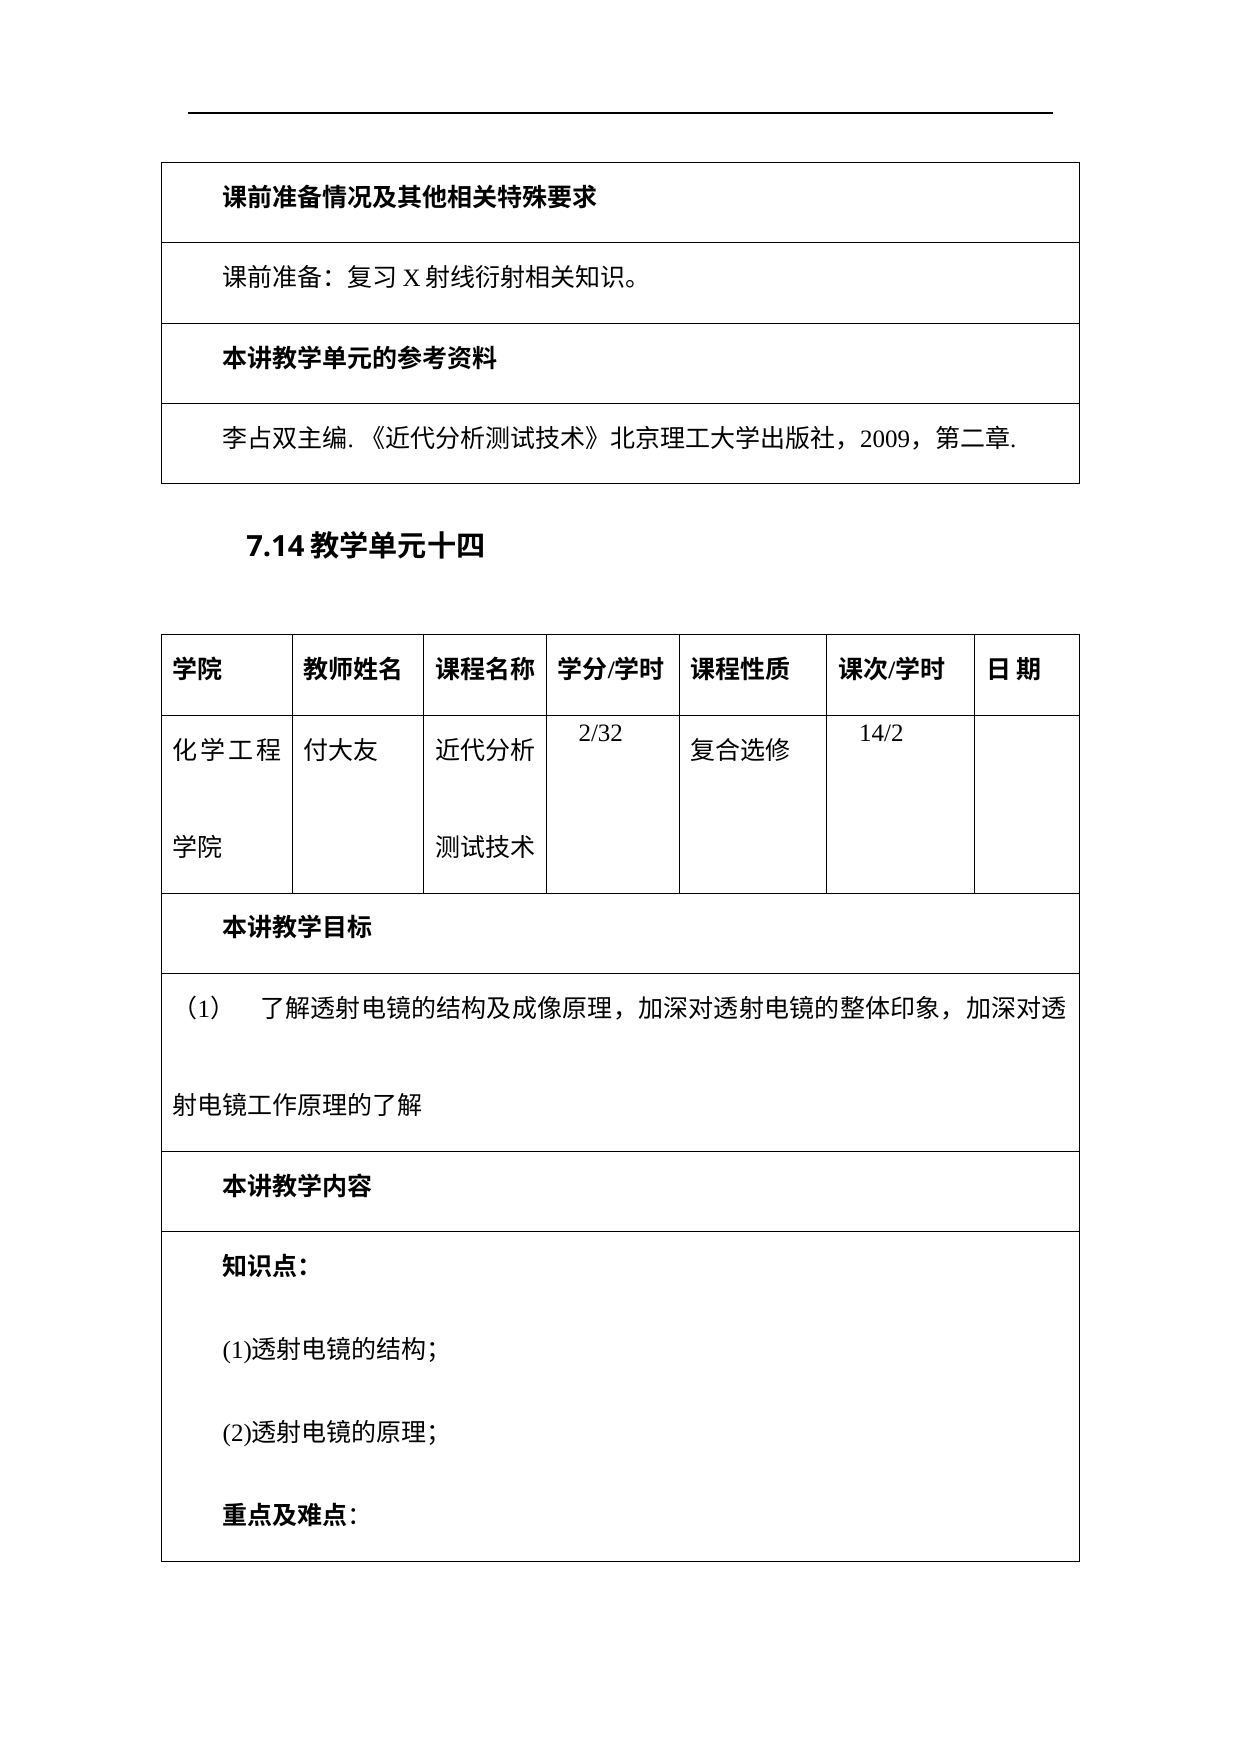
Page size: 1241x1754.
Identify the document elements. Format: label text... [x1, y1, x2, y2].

table_header 课程名称 [424, 635, 546, 715]
table_cell 课前准备：复习X射线衍射相关知识。 [162, 243, 1079, 323]
table_cell 14/2 [827, 716, 974, 892]
table_cell 本讲教学单元的参考资料 [162, 324, 1079, 403]
table_cell 2/32 [547, 716, 679, 892]
table_header 课程性质 [680, 635, 826, 715]
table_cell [162, 1232, 1079, 1561]
table_cell （1） 了解透射电镜的结构及成像原理，加深对透射电镜的整体印象，加深对透射电镜工作原理的了解 [162, 974, 1079, 1151]
table_header 教师姓名 [293, 635, 423, 715]
table_cell 课前准备情况及其他相关特殊要求 [162, 163, 1079, 242]
table_cell 本讲教学目标 [162, 894, 1079, 973]
table_cell [975, 716, 1079, 892]
table_header 学分/学时 [547, 635, 679, 715]
table_cell 近代分析测试技术 [424, 716, 546, 892]
table_header 学院 [162, 635, 292, 715]
table_header 日 期 [975, 635, 1079, 715]
table_cell 本讲教学内容 [162, 1152, 1079, 1231]
table_cell 复合选修 [680, 716, 826, 892]
table_header 课次/学时 [827, 635, 974, 715]
subtitle 7.14教学单元十四 [187, 511, 1053, 576]
table_cell 付大友 [293, 716, 423, 892]
table_cell 李占双主编. 《近代分析测试技术》北京理工大学出版社，2009，第二章. [162, 404, 1079, 483]
table_cell 化学工程学院 [162, 716, 292, 892]
